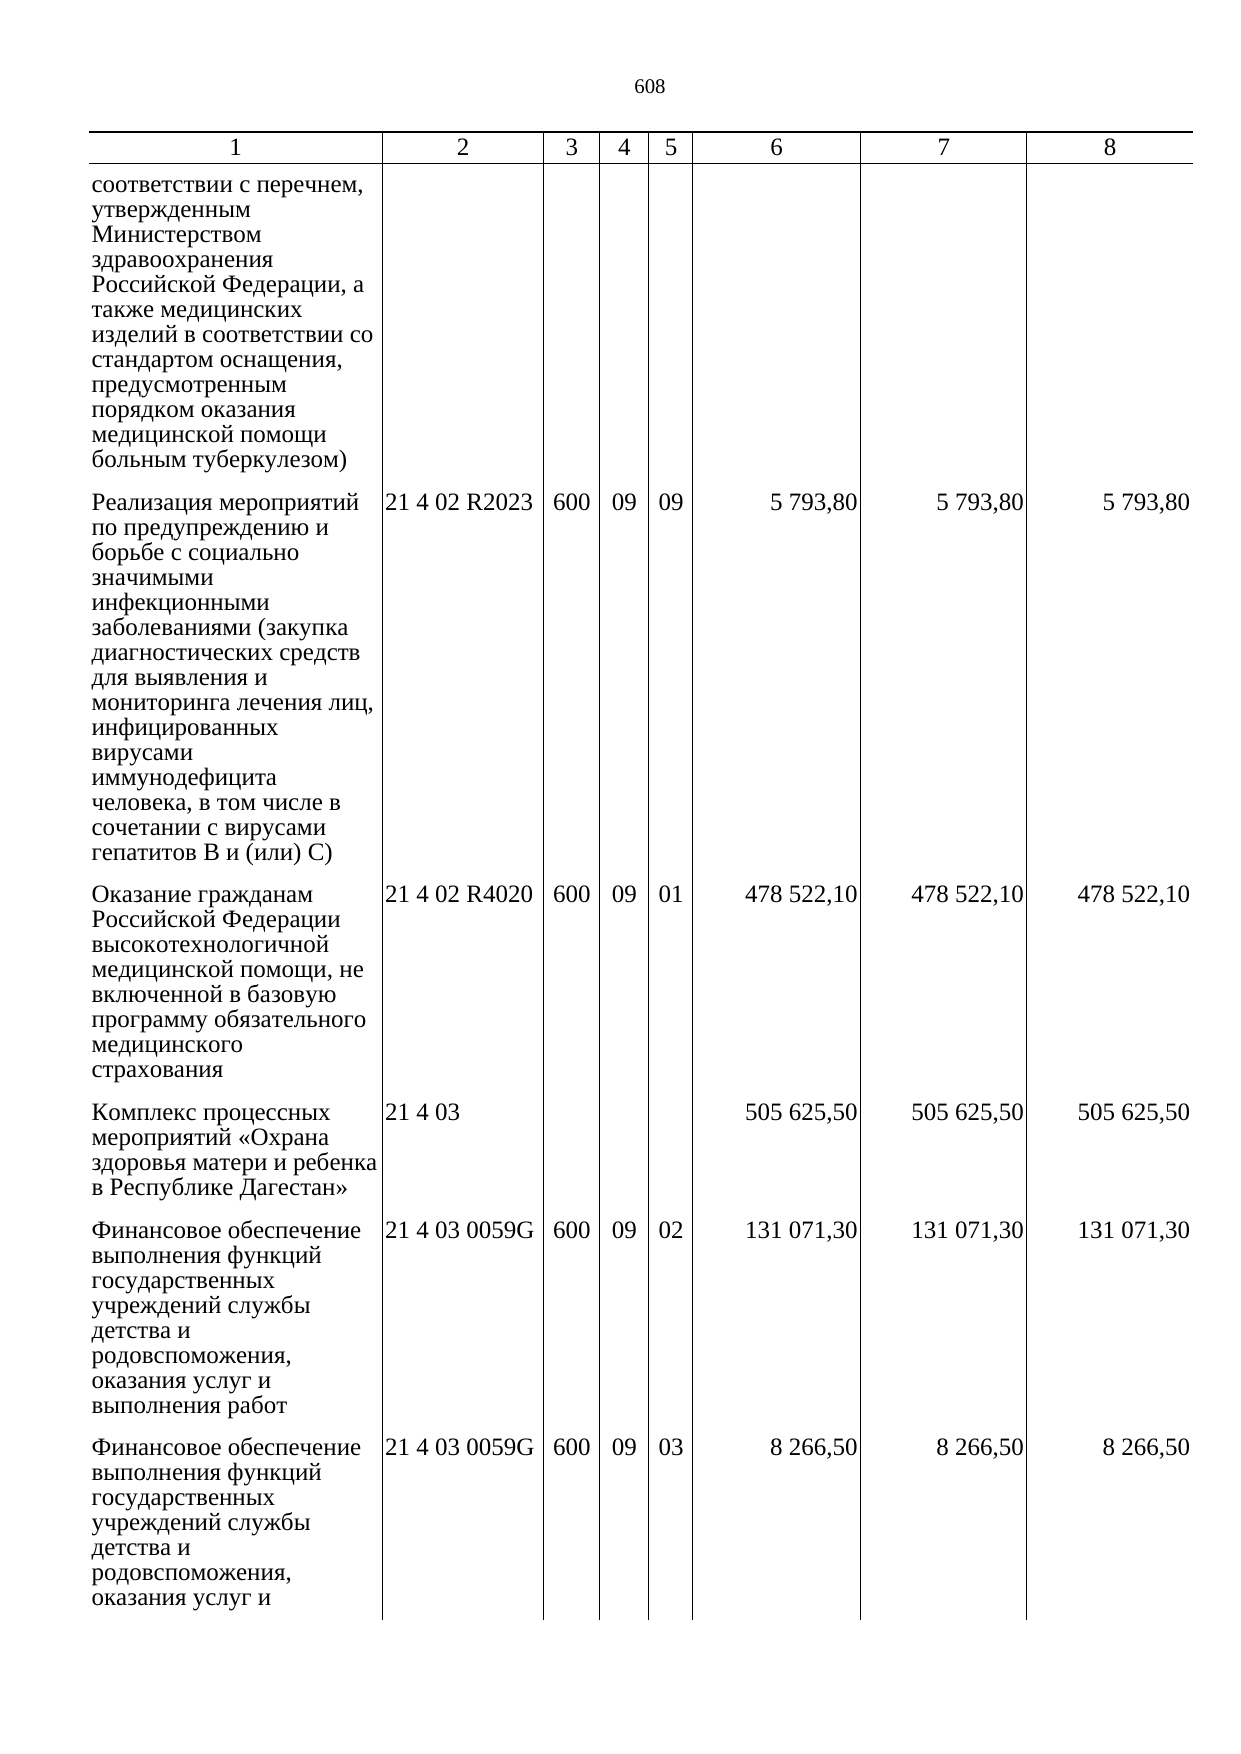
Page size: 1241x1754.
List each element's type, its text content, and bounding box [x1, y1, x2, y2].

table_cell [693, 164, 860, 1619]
table_header 8 [1027, 133, 1193, 163]
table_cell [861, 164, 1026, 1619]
table_header 3 [544, 133, 599, 163]
table_header 7 [861, 133, 1026, 163]
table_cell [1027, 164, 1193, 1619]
table_header 2 [383, 133, 543, 163]
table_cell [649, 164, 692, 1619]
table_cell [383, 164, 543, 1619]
table_header 4 [600, 133, 648, 163]
table_header 6 [693, 133, 860, 163]
table_header 5 [649, 133, 692, 163]
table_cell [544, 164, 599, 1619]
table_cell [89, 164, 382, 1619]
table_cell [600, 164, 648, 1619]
table_header 1 [89, 133, 382, 163]
